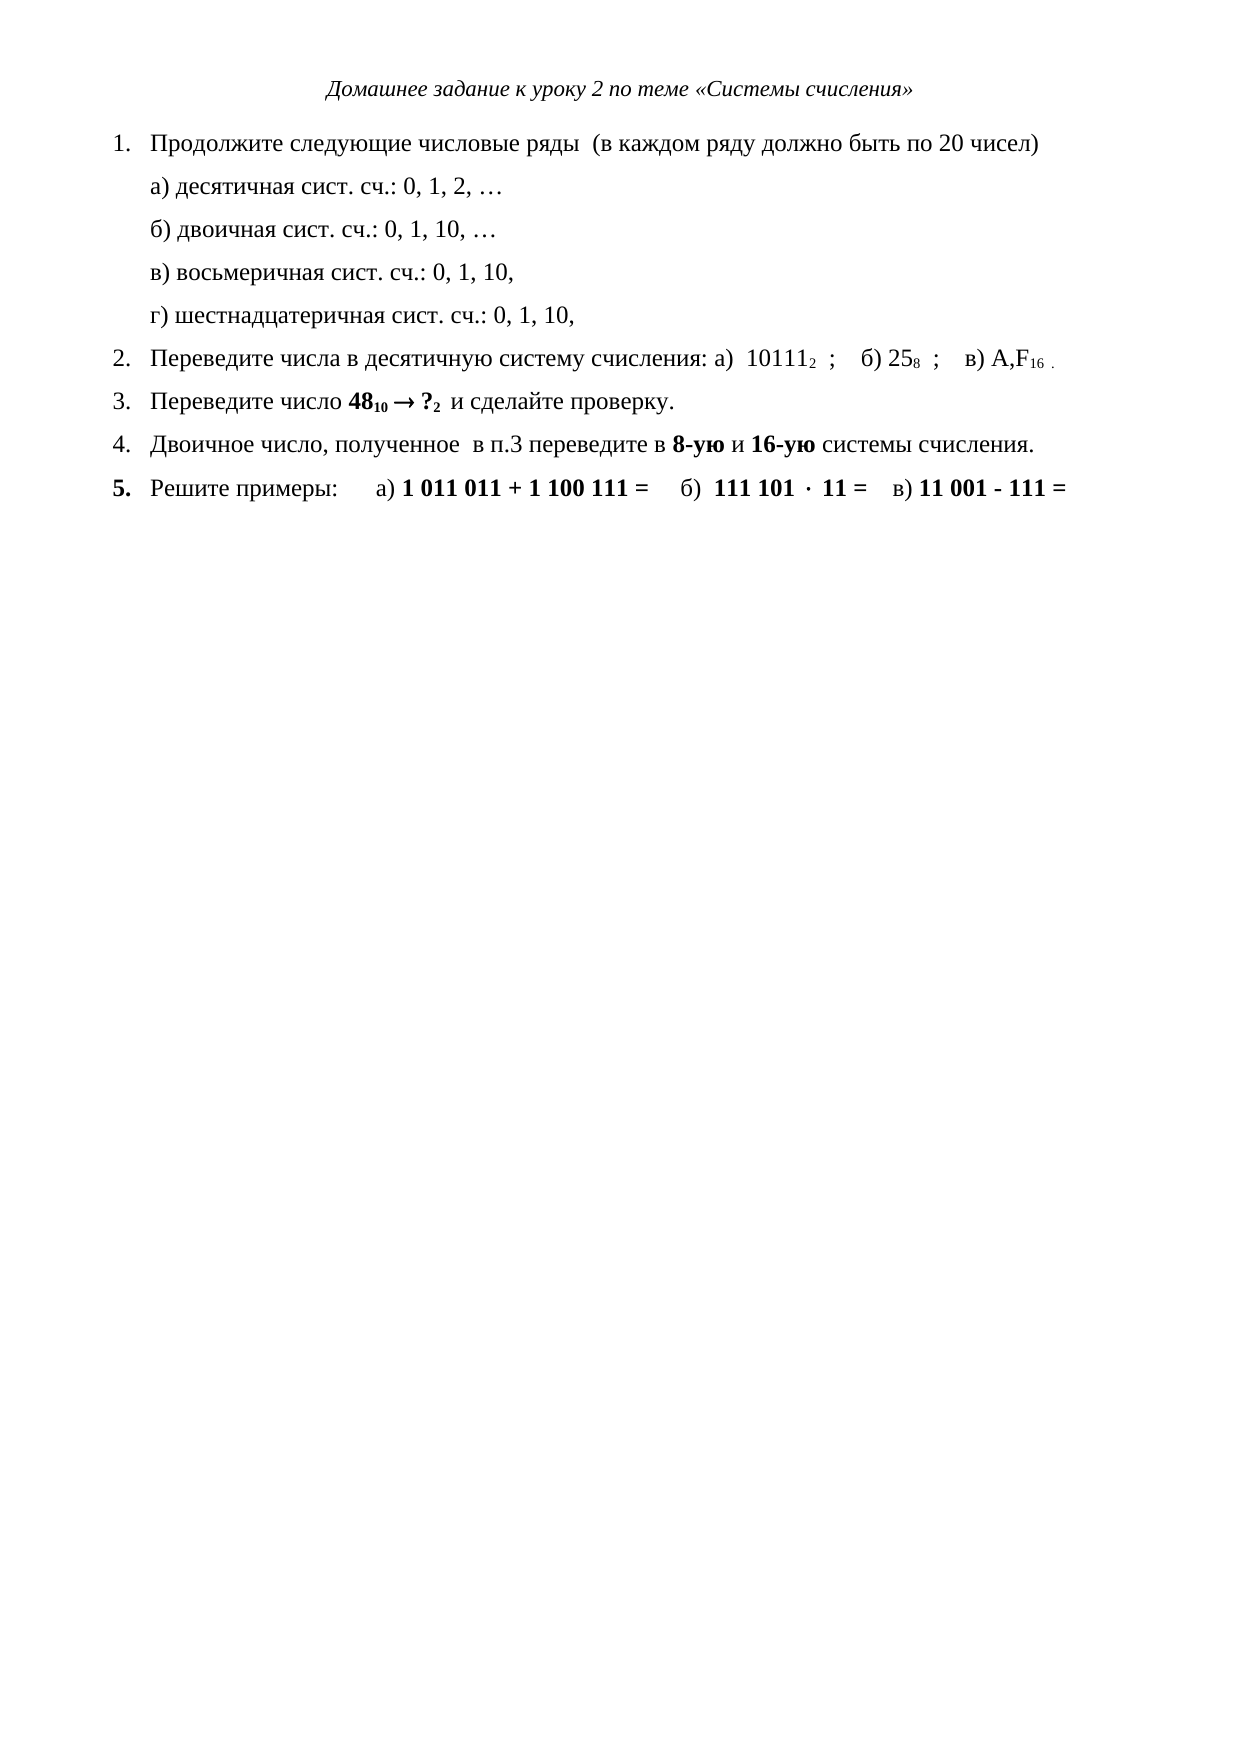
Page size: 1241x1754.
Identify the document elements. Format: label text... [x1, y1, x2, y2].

list Решите примеры: а) 1 011 011 + 1 100 111 = б) 111 101 11 = в) 11 001 - 111 = [112, 473, 1165, 501]
text б) двоичная сист. сч.: 0, 1, 10, … [150, 214, 1165, 243]
text а) десятичная сист. сч.: 0, 1, 2, … [150, 171, 1165, 199]
list Продолжите следующие числовые ряды (в каждом ряду должно быть по 20 чисел) [112, 128, 1165, 156]
text в) восьмеричная сист. сч.: 0, 1, 10, [150, 257, 1165, 286]
text Домашнее задание к уроку 2 по теме «Системы счисления» [75, 75, 1165, 101]
text г) шестнадцатеричная сист. сч.: 0, 1, 10, [150, 300, 1165, 329]
list Двоичное число, полученное в п.3 переведите в 8-ую и 16-ую системы счисления. [112, 429, 1165, 458]
list Переведите числа в десятичную систему счисления: а) 101112 ; б) 258 ; в) А,F16 . [112, 343, 1165, 372]
list Переведите число 4810 ?2 и сделайте проверку. [112, 386, 1165, 415]
